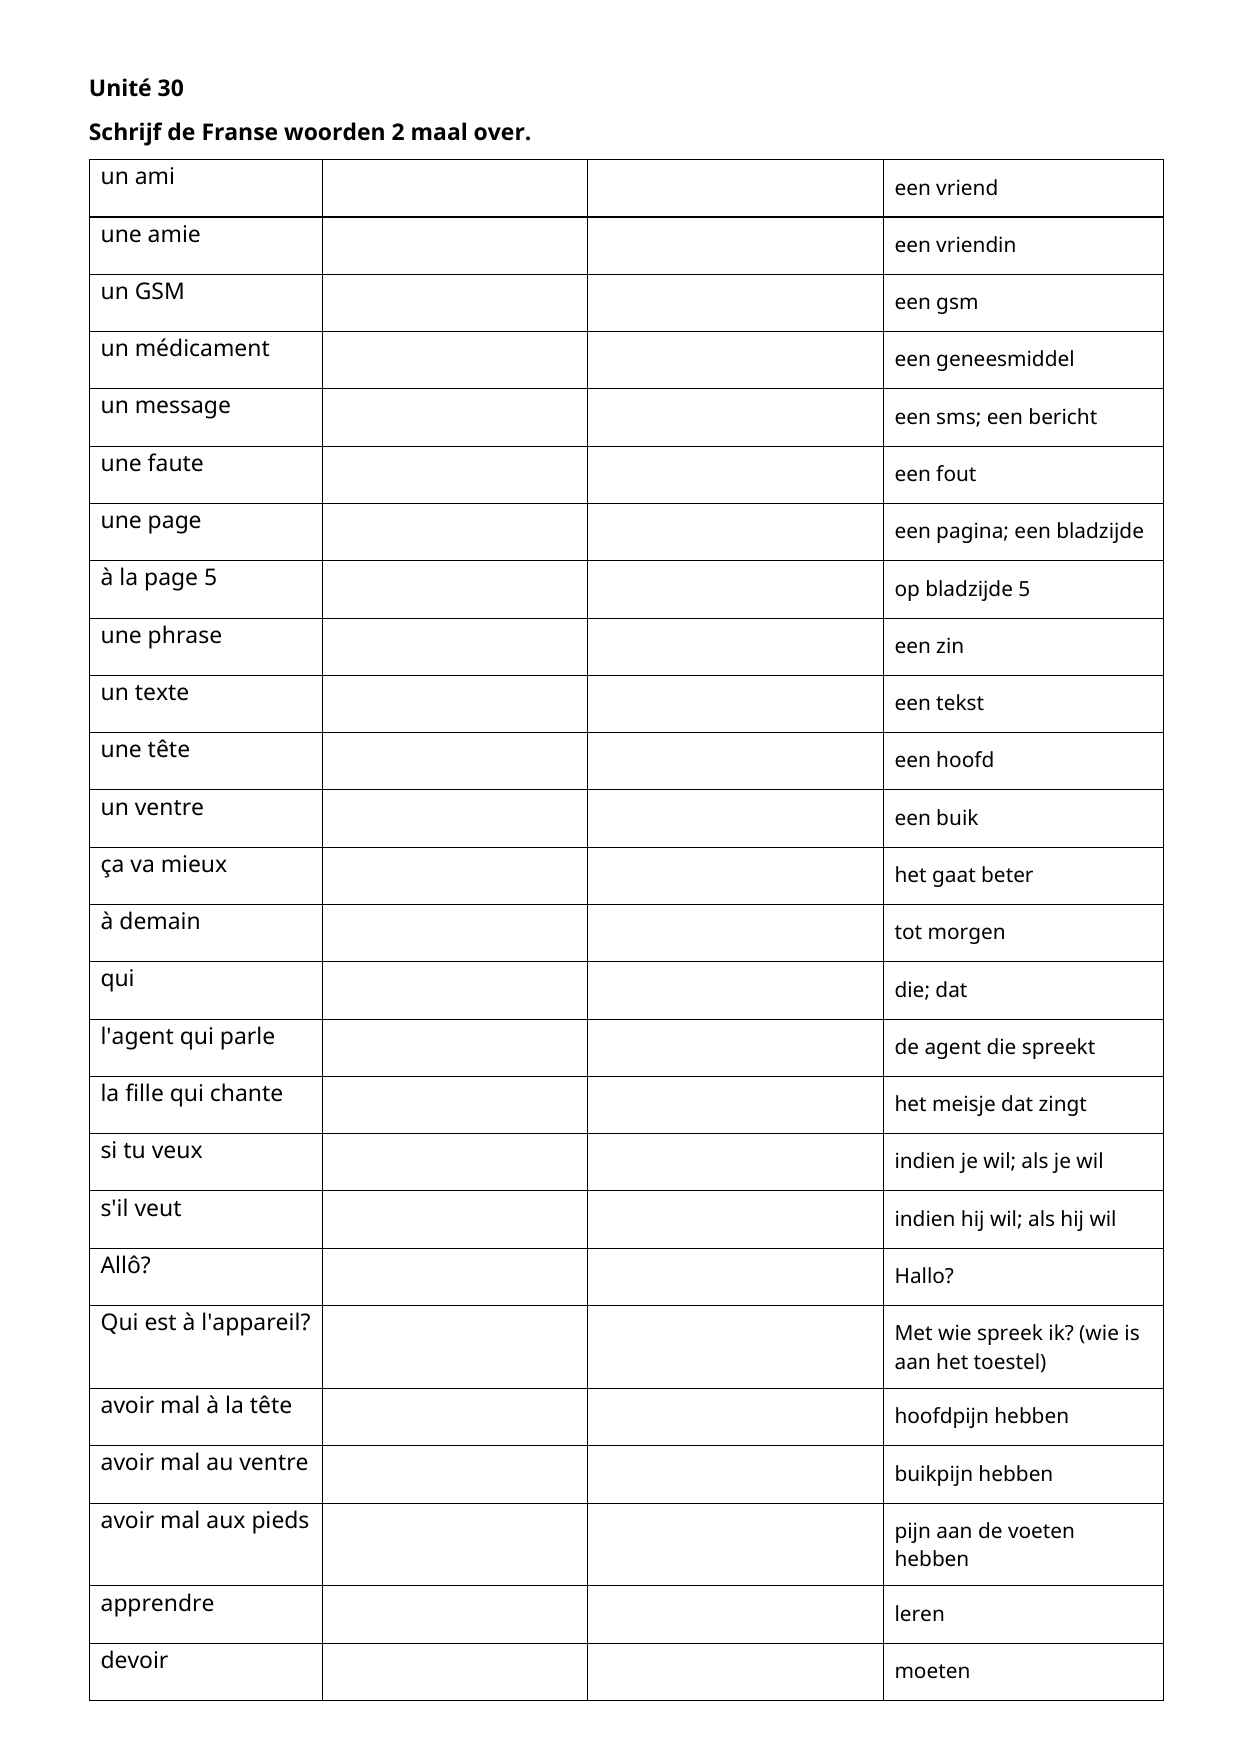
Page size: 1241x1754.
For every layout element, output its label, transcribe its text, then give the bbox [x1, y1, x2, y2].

table_cell Hallo? [884, 1249, 1163, 1305]
table_cell leren [884, 1586, 1163, 1643]
table_cell ça va mieux [90, 848, 322, 904]
table_cell [588, 332, 883, 388]
table_cell [588, 790, 883, 847]
table_cell [588, 389, 883, 446]
table_cell [323, 1077, 587, 1133]
table_cell s'il veut [90, 1191, 322, 1248]
table_cell [588, 1644, 883, 1700]
table_cell een sms; een bericht [884, 389, 1163, 446]
table_cell [588, 1191, 883, 1248]
table_cell [323, 1306, 587, 1388]
table_header [323, 160, 587, 216]
table_cell un texte [90, 676, 322, 732]
table_cell [588, 218, 883, 274]
table_cell op bladzijde 5 [884, 561, 1163, 617]
table_cell un message [90, 389, 322, 446]
table_cell het gaat beter [884, 848, 1163, 904]
table_cell [588, 561, 883, 617]
table_cell si tu veux [90, 1134, 322, 1190]
table_cell une page [90, 504, 322, 560]
table_cell een buik [884, 790, 1163, 847]
table_cell [588, 962, 883, 1018]
table_cell [323, 1504, 587, 1585]
table_cell Allô? [90, 1249, 322, 1305]
table_cell indien hij wil; als hij wil [884, 1191, 1163, 1248]
table_cell [323, 275, 587, 331]
table_cell une amie [90, 218, 322, 274]
table_cell [588, 1077, 883, 1133]
table_cell [588, 1586, 883, 1643]
table_cell [588, 733, 883, 789]
table_cell [323, 561, 587, 617]
table_cell [588, 848, 883, 904]
table_cell [588, 1446, 883, 1502]
table_cell een geneesmiddel [884, 332, 1163, 388]
table_cell [323, 905, 587, 961]
table_header een vriend [884, 160, 1163, 216]
text Schrijf de Franse woorden 2 maal over. [89, 115, 1152, 147]
table_cell [588, 1306, 883, 1388]
table_cell à la page 5 [90, 561, 322, 617]
table_cell een gsm [884, 275, 1163, 331]
table_cell qui [90, 962, 322, 1018]
table_cell [323, 676, 587, 732]
table_cell pijn aan de voeten hebben [884, 1504, 1163, 1585]
table_cell une tête [90, 733, 322, 789]
table_cell [588, 1249, 883, 1305]
table_cell [588, 275, 883, 331]
table_cell [323, 1389, 587, 1445]
table_cell [323, 790, 587, 847]
table_cell [588, 1389, 883, 1445]
table_cell [588, 1504, 883, 1585]
table_cell een vriendin [884, 218, 1163, 274]
table_cell tot morgen [884, 905, 1163, 961]
table_cell un médicament [90, 332, 322, 388]
table_cell à demain [90, 905, 322, 961]
table_cell een pagina; een bladzijde [884, 504, 1163, 560]
table_cell [588, 1020, 883, 1076]
table_cell een zin [884, 619, 1163, 675]
table_header [588, 160, 883, 216]
table_header un ami [90, 160, 322, 216]
table_cell apprendre [90, 1586, 322, 1643]
table_cell moeten [884, 1644, 1163, 1700]
table_cell [323, 1644, 587, 1700]
table_cell indien je wil; als je wil [884, 1134, 1163, 1190]
table_cell Qui est à l'appareil? [90, 1306, 322, 1388]
table_cell un ventre [90, 790, 322, 847]
table_cell [323, 218, 587, 274]
table_cell [323, 848, 587, 904]
table_cell avoir mal aux pieds [90, 1504, 322, 1585]
table_cell [323, 1249, 587, 1305]
table_cell [588, 447, 883, 503]
table_cell [323, 332, 587, 388]
text Unité 30 [89, 72, 1152, 103]
table_cell een fout [884, 447, 1163, 503]
table_cell die; dat [884, 962, 1163, 1018]
table_cell avoir mal au ventre [90, 1446, 322, 1502]
table_cell [323, 389, 587, 446]
table_cell Met wie spreek ik? (wie is aan het toestel) [884, 1306, 1163, 1388]
table_cell [323, 504, 587, 560]
table_cell de agent die spreekt [884, 1020, 1163, 1076]
table_cell [323, 1020, 587, 1076]
table_cell het meisje dat zingt [884, 1077, 1163, 1133]
table_cell buikpijn hebben [884, 1446, 1163, 1502]
table_cell [588, 1134, 883, 1190]
table_cell [323, 733, 587, 789]
table_cell [588, 676, 883, 732]
table_cell een hoofd [884, 733, 1163, 789]
table_cell avoir mal à la tête [90, 1389, 322, 1445]
table_cell een tekst [884, 676, 1163, 732]
table_cell la fille qui chante [90, 1077, 322, 1133]
table_cell [323, 962, 587, 1018]
table_cell [588, 905, 883, 961]
table_cell [323, 1191, 587, 1248]
table_cell l'agent qui parle [90, 1020, 322, 1076]
table_cell [323, 447, 587, 503]
table_cell [323, 1134, 587, 1190]
table_cell [323, 1446, 587, 1502]
table_cell hoofdpijn hebben [884, 1389, 1163, 1445]
table_cell devoir [90, 1644, 322, 1700]
table_cell [588, 504, 883, 560]
table_cell [323, 1586, 587, 1643]
table_cell une faute [90, 447, 322, 503]
table_cell [588, 619, 883, 675]
table_cell [323, 619, 587, 675]
table_cell une phrase [90, 619, 322, 675]
table_cell un GSM [90, 275, 322, 331]
